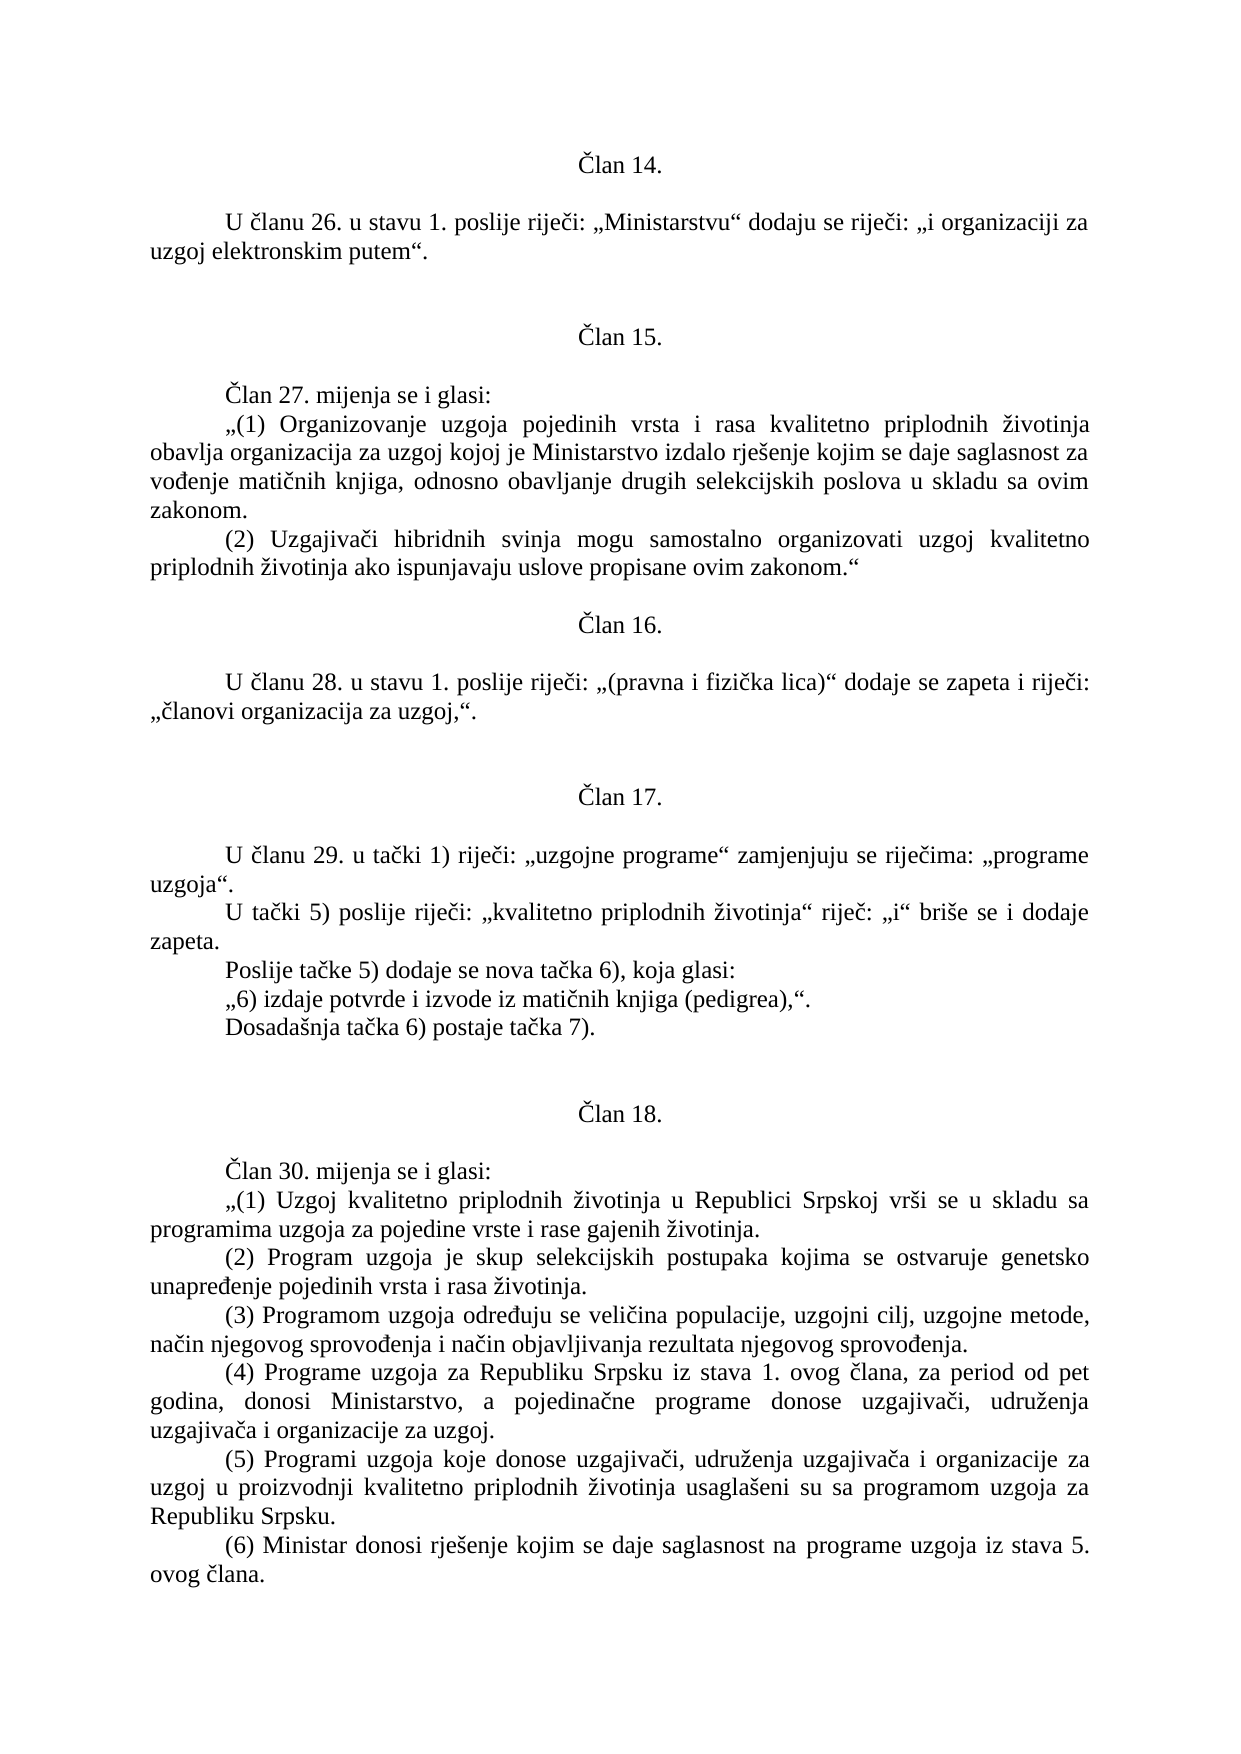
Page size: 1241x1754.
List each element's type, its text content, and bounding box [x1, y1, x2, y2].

text U članu 26. u stavu 1. poslije riječi: „Ministarstvu“ dodaju se riječi: „i organizaciji za uzgoj elektronskim putem“. [150, 207, 1090, 265]
text (4) Programe uzgoja za Republiku Srpsku iz stava 1. ovog člana, za period od pet godina, donosi Ministarstvo, a pojedinačne programe donose uzgajivači, udruženja uzgajivača i organizacije za uzgoj. [150, 1357, 1090, 1444]
text Član 17. [150, 782, 1090, 811]
text (5) Programi uzgoja koje donose uzgajivači, udruženja uzgajivača i organizacije za uzgoj u proizvodnji kvalitetno priplodnih životinja usaglašeni su sa programom uzgoja za Republiku Srpsku. [150, 1444, 1090, 1530]
text Član 27. mijenja se i glasi: [150, 380, 1090, 409]
text (2) Uzgajivači hibridnih svinja mogu samostalno organizovati uzgoj kvalitetno priplodnih životinja ako ispunjavaju uslove propisane ovim zakonom.“ [150, 524, 1090, 581]
text „6) izdaje potvrde i izvode iz matičnih knjiga (pedigrea),“. [150, 984, 1090, 1012]
text Član 30. mijenja se i glasi: [150, 1156, 1090, 1185]
text Član 14. [150, 150, 1090, 179]
text U članu 29. u tački 1) riječi: „uzgojne programe“ zamjenjuju se riječima: „programe uzgoja“. [150, 840, 1090, 897]
text Član 18. [150, 1099, 1090, 1127]
text (2) Program uzgoja je skup selekcijskih postupaka kojima se ostvaruje genetsko unapređenje pojedinih vrsta i rasa životinja. [150, 1242, 1090, 1300]
text Poslije tačke 5) dodaje se nova tačka 6), koja glasi: [150, 955, 1090, 984]
text Član 15. [150, 322, 1090, 351]
text (6) Ministar donosi rješenje kojim se daje saglasnost na programe uzgoja iz stava 5. ovog člana. [150, 1530, 1090, 1587]
text U članu 28. u stavu 1. poslije riječi: „(pravna i fizička lica)“ dodaje se zapeta i riječi: „članovi organizacija za uzgoj,“. [150, 667, 1090, 725]
text Dosadašnja tačka 6) postaje tačka 7). [150, 1012, 1090, 1041]
text U tački 5) poslije riječi: „kvalitetno priplodnih životinja“ riječ: „i“ briše se i dodaje zapeta. [150, 897, 1090, 955]
text „(1) Uzgoj kvalitetno priplodnih životinja u Republici Srpskoj vrši se u skladu sa programima uzgoja za pojedine vrste i rase gajenih životinja. [150, 1185, 1090, 1242]
text „(1) Organizovanje uzgoja pojedinih vrsta i rasa kvalitetno priplodnih životinja obavlja organizacija za uzgoj kojoj je Ministarstvo izdalo rješenje kojim se daje saglasnost za vođenje matičnih knjiga, odnosno obavljanje drugih selekcijskih poslova u skladu sa ovim zakonom. [150, 409, 1090, 524]
text (3) Programom uzgoja određuju se veličina populacije, uzgojni cilj, uzgojne metode, način njegovog sprovođenja i način objavljivanja rezultata njegovog sprovođenja. [150, 1300, 1090, 1357]
text Član 16. [150, 610, 1090, 639]
